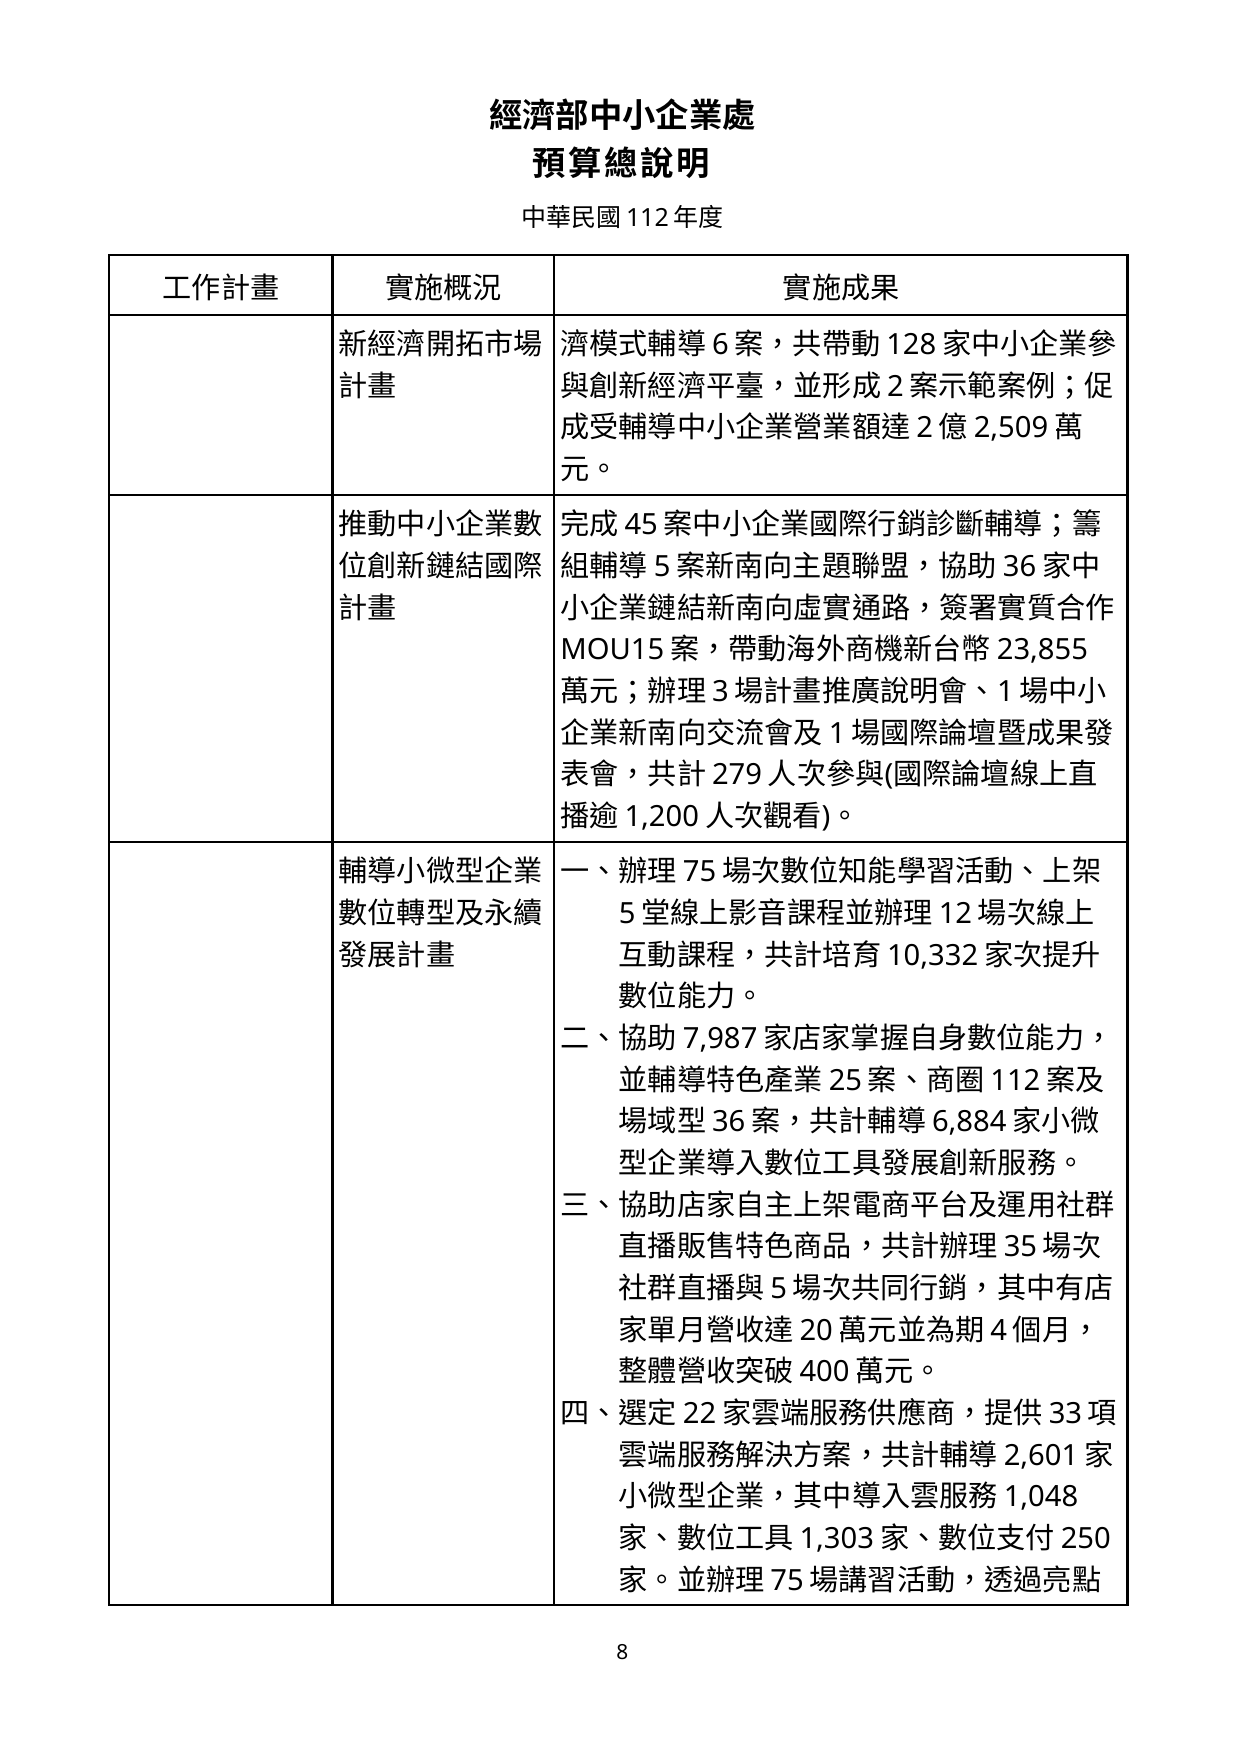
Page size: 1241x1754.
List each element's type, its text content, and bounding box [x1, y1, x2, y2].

table_header 實施成果 [555, 256, 1126, 313]
table_cell [110, 843, 331, 1604]
table_cell 完成45案中小企業國際行銷診斷輔導；籌組輔導5案新南向主題聯盟，協助36家中小企業鏈結新南向虛實通路，簽署實質合作MOU15案，帶動海外商機新台幣23,855萬元；辦理3場計畫推廣說明會、1場中小企業新南向交流會及1場國際論壇暨成果發表會，共計279人次參與(國際論壇線上直播逾1,200人次觀看)。 [555, 496, 1126, 841]
table_cell 推動中小企業創新經濟開拓市場計畫 [334, 316, 553, 494]
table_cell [555, 316, 1126, 494]
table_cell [555, 843, 1126, 1604]
table_header 工作計畫 [110, 256, 331, 313]
table_cell 輔導小微型企業數位轉型及永續發展計畫 [334, 843, 553, 1604]
table_header 實施概況 [334, 256, 553, 313]
table_cell [110, 316, 331, 494]
table_cell [110, 496, 331, 841]
table_cell 推動中小企業數位創新鏈結國際計畫 [334, 496, 553, 841]
